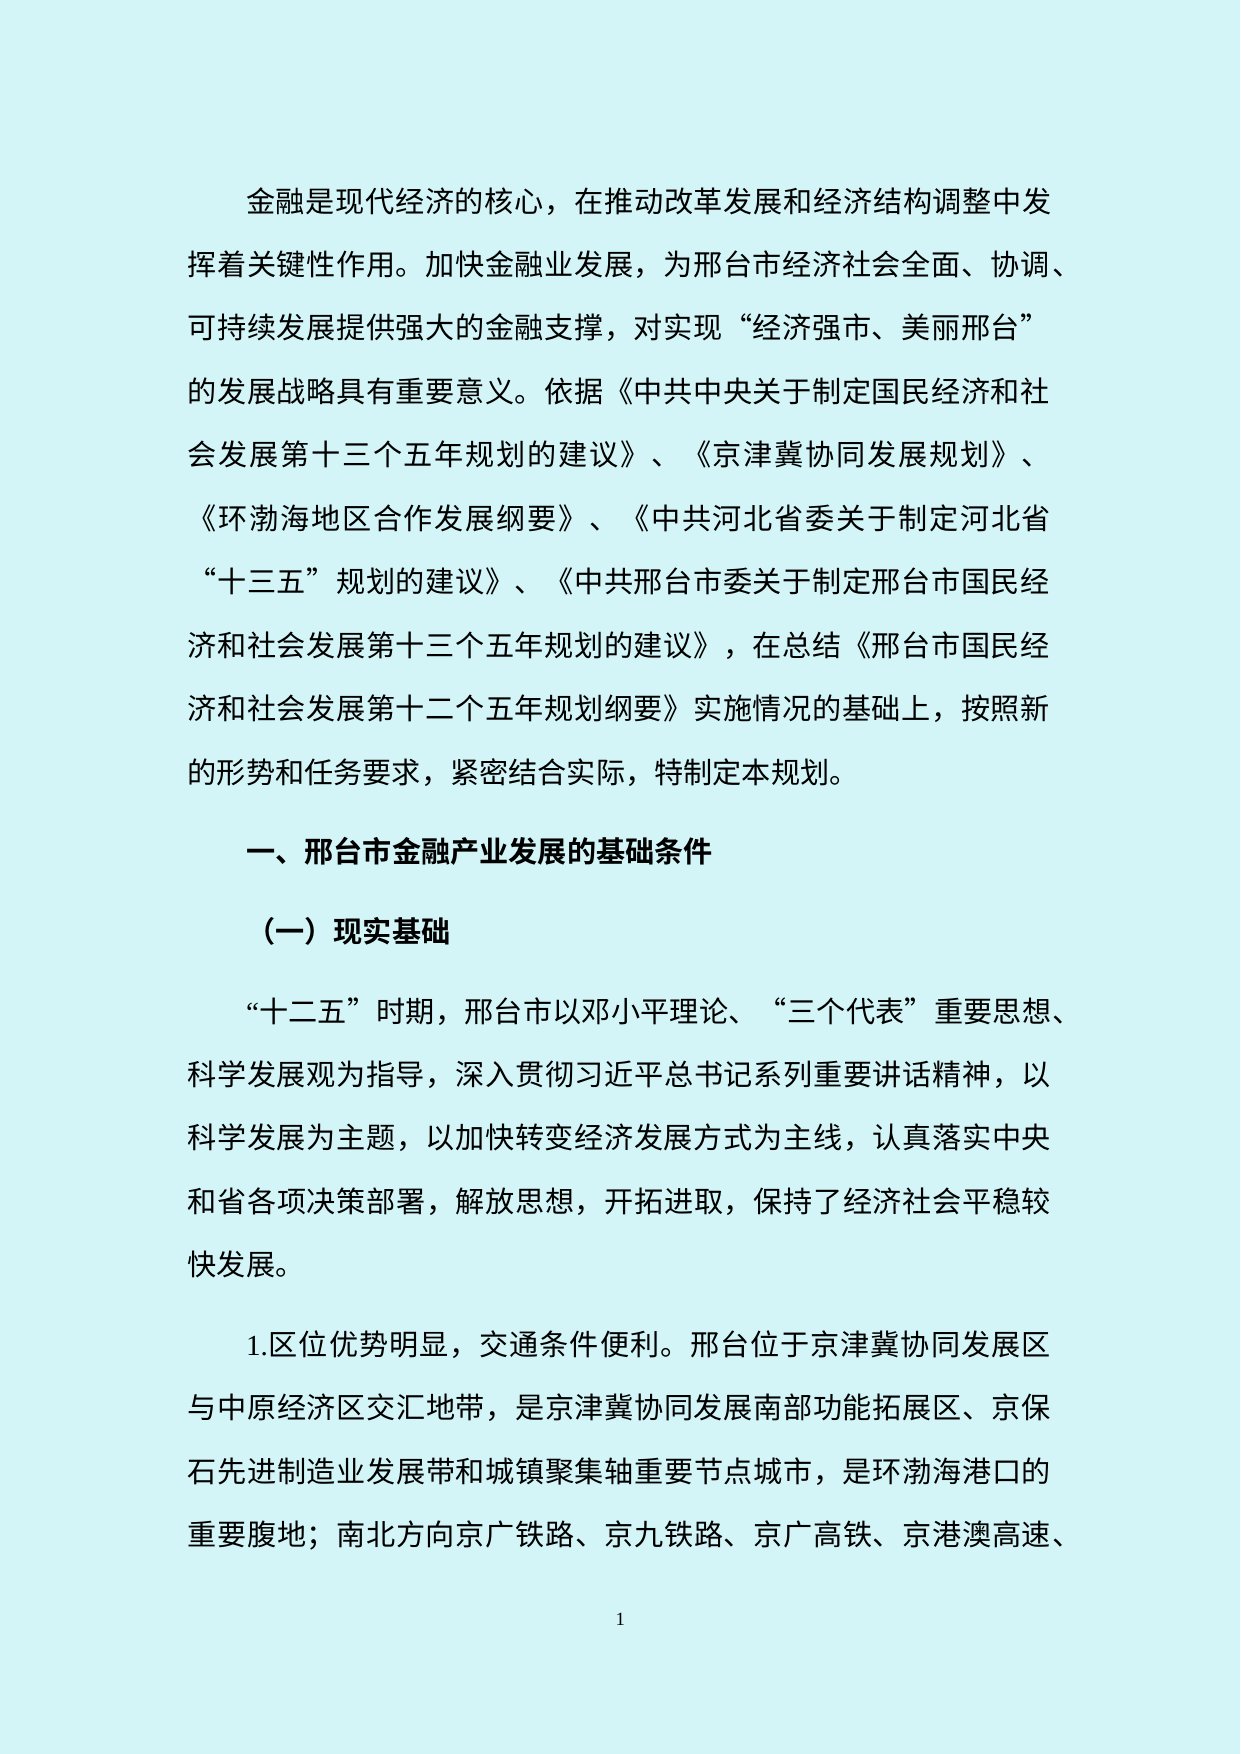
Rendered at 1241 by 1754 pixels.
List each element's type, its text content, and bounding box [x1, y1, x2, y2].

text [187, 1322, 1053, 1554]
text 一、邢台市金融产业发展的基础条件 [187, 829, 1053, 871]
text （一）现实基础 [187, 908, 1053, 951]
text 金融是现代经济的核心，在推动改革发展和经济结构调整中发挥着关键性作用。加快金融业发展，为邢台市经济社会全面、协调、可持续发展提供强大的金融支撑，对实现“经济强市、美丽邢台”的发展战略具有重要意义。依据《中共中央关于制定国民经济和社会发展第十三个五年规划的建议》、《京津冀协同发展规划》、《环渤海地区合作发展纲要》、《中共河北省委关于制定河北省“十三五”规划的建议》、《中共邢台市委关于制定邢台市国民经济和社会发展第十三个五年规划的建议》，在总结《邢台市国民经济和社会发展第十二个五年规划纲要》实施情况的基础上，按照新的形势和任务要求，紧密结合实际，特制定本规划。 [187, 178, 1053, 791]
text “十二五”时期，邢台市以邓小平理论、“三个代表”重要思想、科学发展观为指导，深入贯彻习近平总书记系列重要讲话精神，以科学发展为主题，以加快转变经济发展方式为主线，认真落实中央和省各项决策部署，解放思想，开拓进取，保持了经济社会平稳较快发展。 [187, 988, 1053, 1284]
